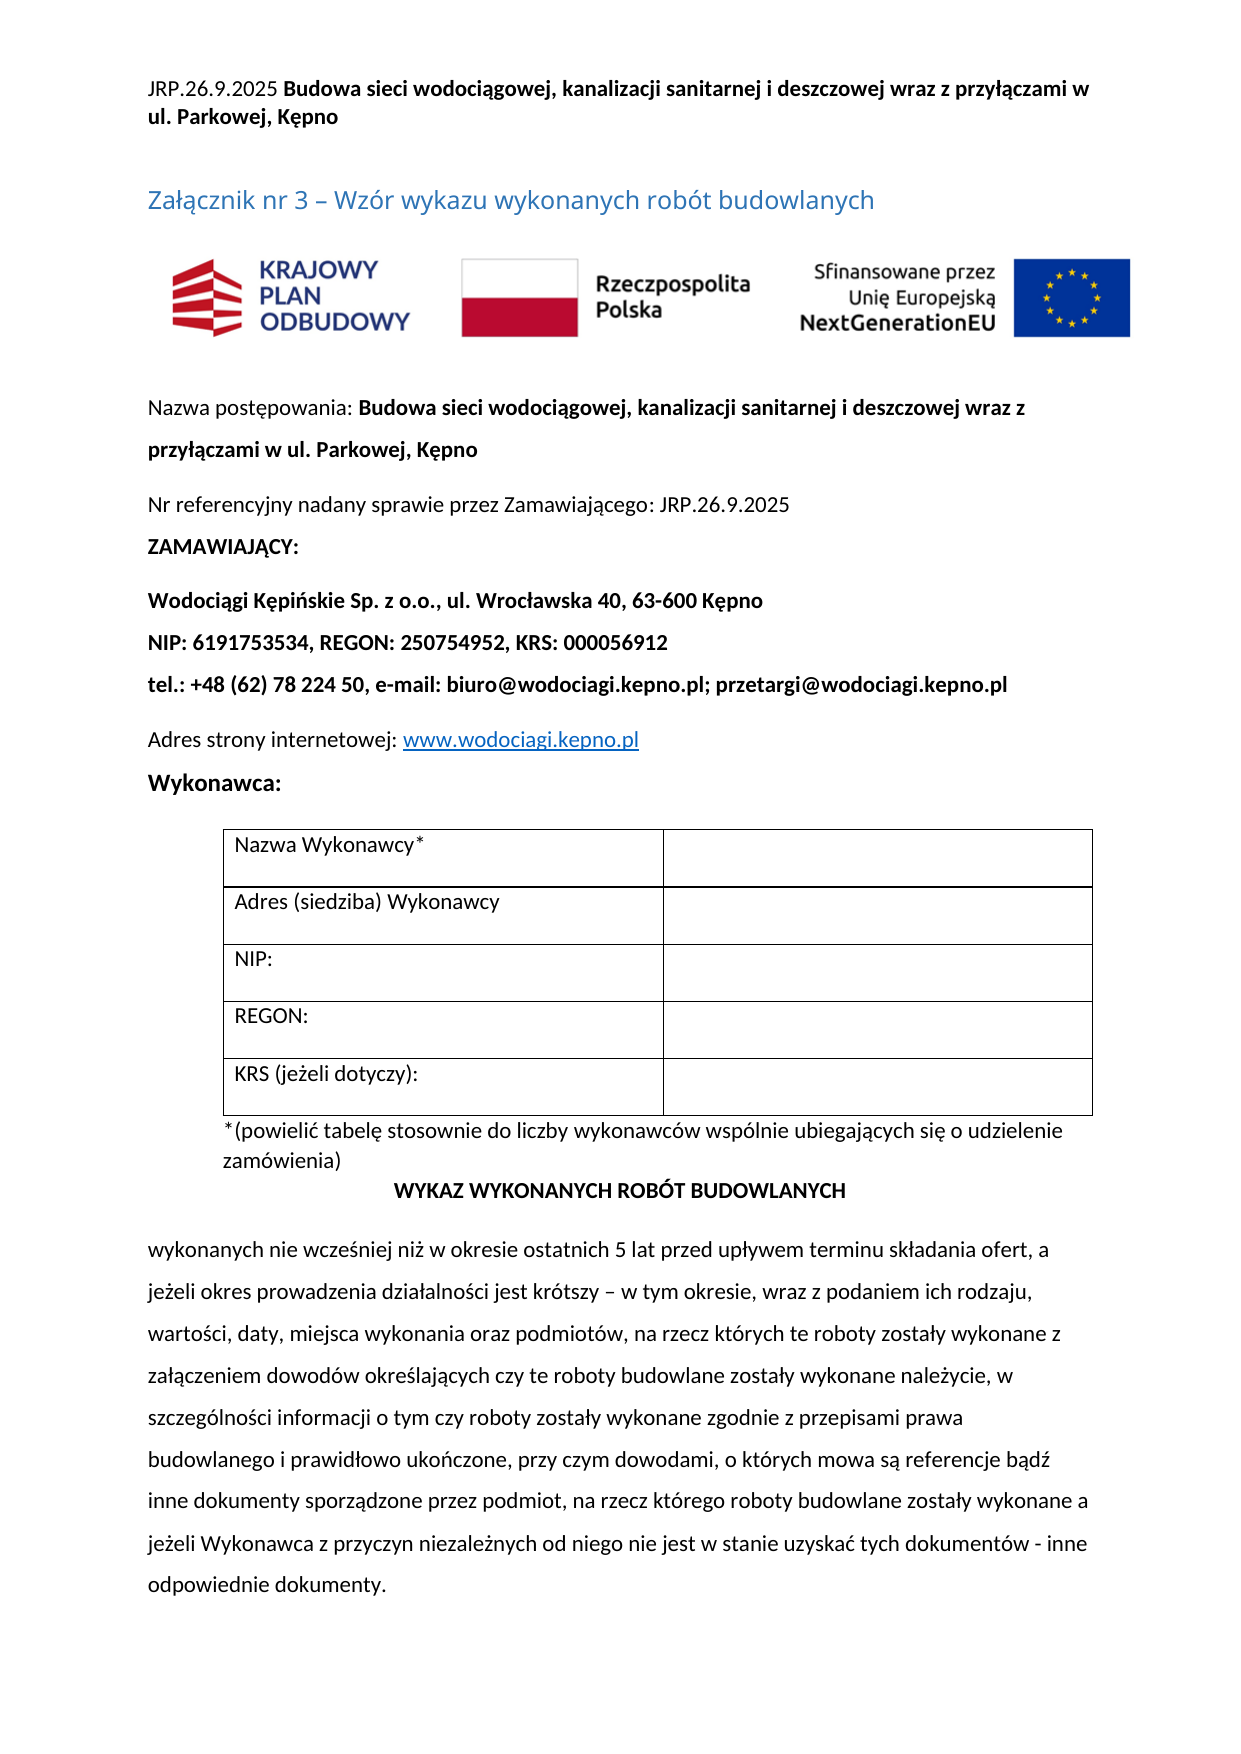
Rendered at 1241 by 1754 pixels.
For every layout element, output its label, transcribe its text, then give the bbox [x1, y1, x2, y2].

table_cell NIP: [224, 945, 663, 1001]
table_header Nazwa Wykonawcy* [224, 830, 663, 886]
text WYKAZ WYKONANYCH ROBÓT BUDOWLANYCH [148, 1176, 1093, 1204]
picture [147, 233, 1156, 363]
text Nazwa postępowania: Budowa sieci wodociągowej, kanalizacji sanitarnej i deszczowej wraz z przyłączami w ul. Parkowej, Kępno [148, 393, 1093, 463]
text Wodociągi Kępińskie Sp. z o.o., ul. Wrocławska 40, 63-600 Kępno NIP: 6191753534, REGON: 250754952, KRS: 000056912 tel.: +48 (62) 78 224 50, e-mail: biuro@wodociagi.kepno.pl; przetargi@wodociagi.kepno.pl [148, 586, 1093, 698]
table_cell REGON: [224, 1002, 663, 1058]
text Nr referencyjny nadany sprawie przez Zamawiającego: JRP.26.9.2025 ZAMAWIAJĄCY: [148, 490, 1093, 560]
text Wykonawca: [148, 767, 1093, 797]
text *(powielić tabelę stosownie do liczby wykonawców wspólnie ubiegających się o udzielenie zamówienia) [223, 1116, 1093, 1174]
table_header [664, 830, 1092, 886]
table_cell [664, 888, 1092, 943]
table_cell [664, 945, 1092, 1001]
table_cell KRS (jeżeli dotyczy): [224, 1059, 663, 1115]
text Adres strony internetowej: www.wodociagi.kepno.pl [148, 725, 1093, 753]
text Załącznik nr 3 – Wzór wykazu wykonanych robót budowlanych [148, 183, 1093, 217]
table_cell [664, 1002, 1092, 1058]
table_cell [664, 1059, 1092, 1115]
table_cell Adres (siedziba) Wykonawcy [224, 888, 663, 943]
text wykonanych nie wcześniej niż w okresie ostatnich 5 lat przed upływem terminu składania ofert, a jeżeli okres prowadzenia działalności jest krótszy – w tym okresie, wraz z podaniem ich rodzaju, wartości, daty, miejsca wykonania oraz podmiotów, na rzecz których te roboty zostały wykonane z załączeniem dowodów określających czy te roboty budowlane zostały wykonane należycie, w szczególności informacji o tym czy roboty zostały wykonane zgodnie z przepisami prawa budowlanego i prawidłowo ukończone, przy czym dowodami, o których mowa są referencje bądź inne dokumenty sporządzone przez podmiot, na rzecz którego roboty budowlane zostały wykonane a jeżeli Wykonawca z przyczyn niezależnych od niego nie jest w stanie uzyskać tych dokumentów - inne odpowiednie dokumenty. [148, 1235, 1093, 1599]
